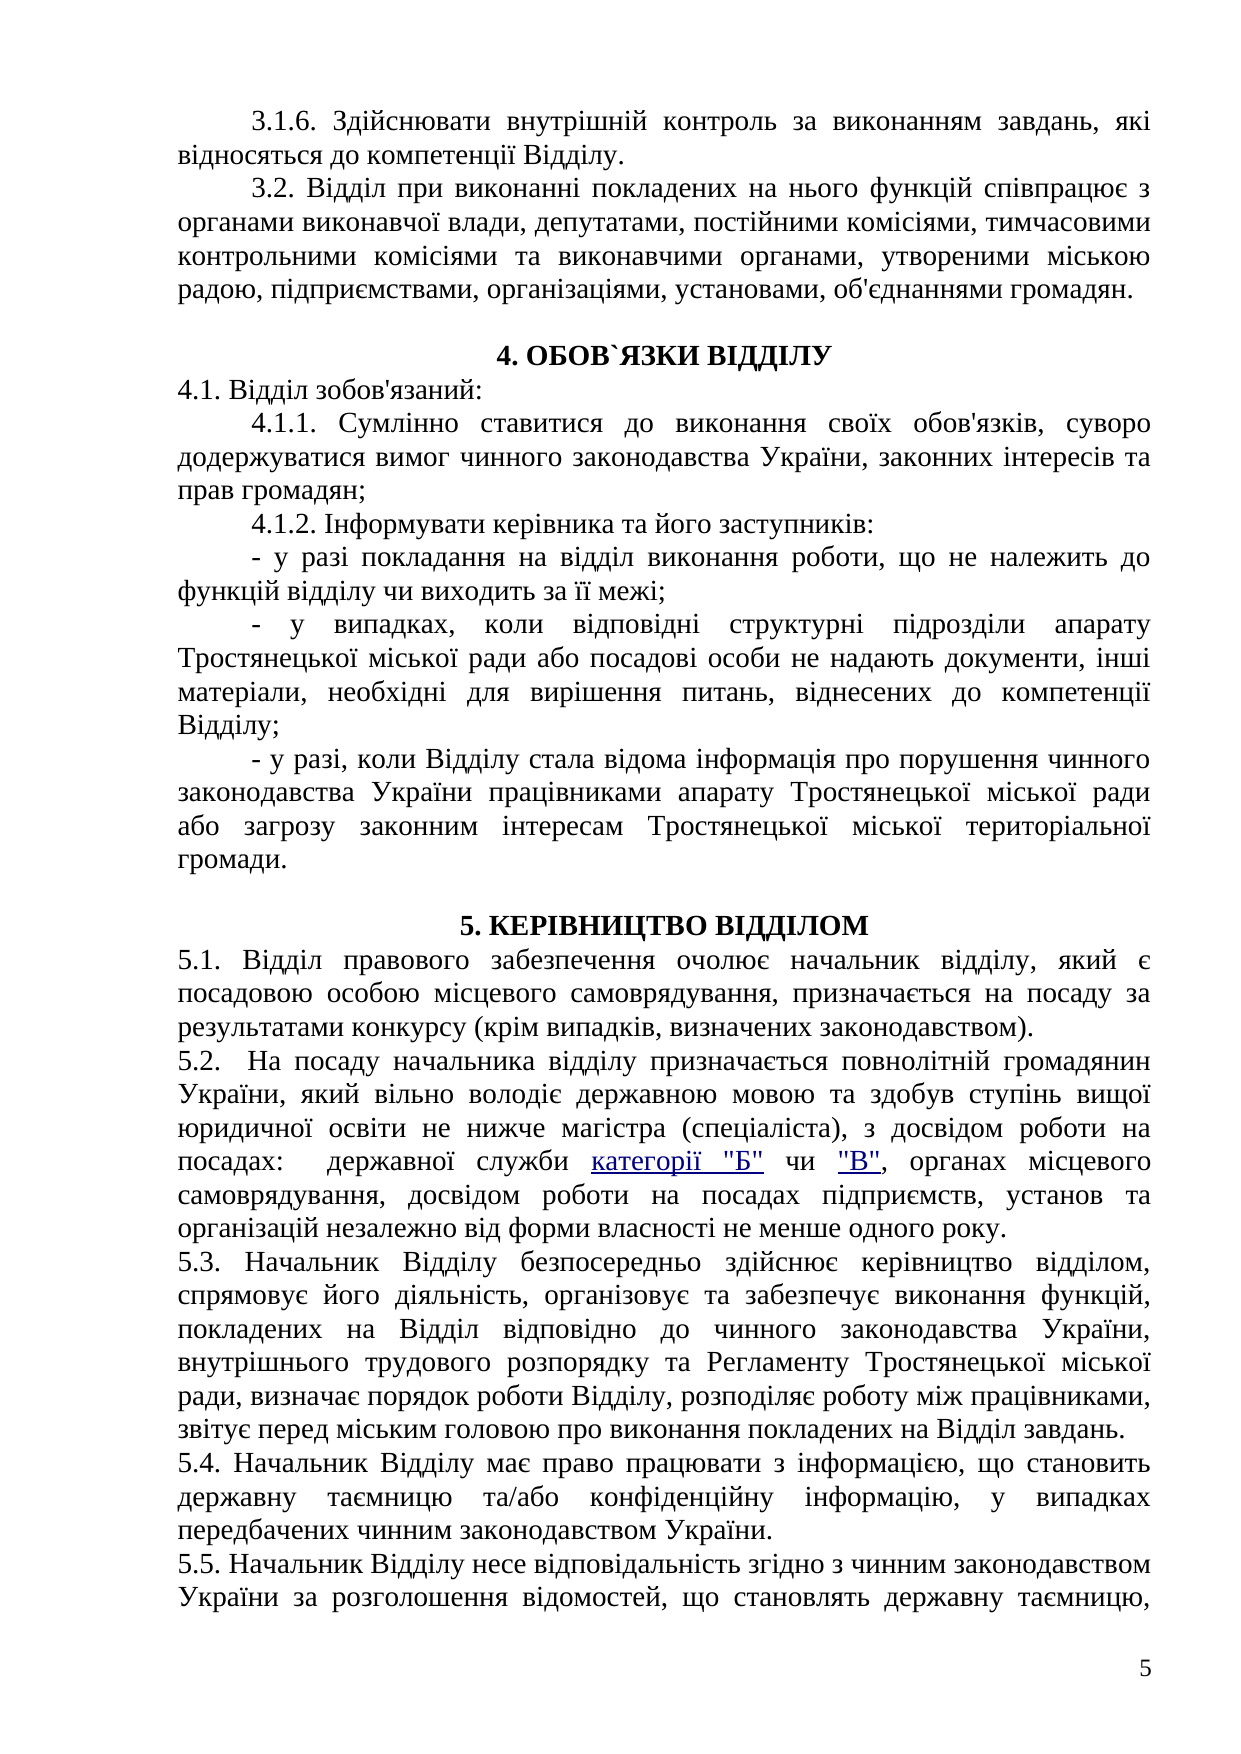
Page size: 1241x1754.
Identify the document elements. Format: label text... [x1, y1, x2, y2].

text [177, 1546, 1152, 1613]
text 4. ОБОВ`ЯЗКИ ВІДДІЛУ [177, 338, 1152, 372]
text 5. КЕРІВНИЦТВО ВІДДІЛОМ [177, 908, 1152, 942]
text 3.1.6. Здійснювати внутрішній контроль за виконанням завдань, які відносяться до компетенції Відділу. [177, 103, 1152, 171]
text - у випадках, коли відповідні структурні підрозділи апарату Тростянецької міської ради або посадові особи не надають документи, інші матеріали, необхідні для вирішення питань, віднесених до компетенції Відділу; [177, 607, 1152, 741]
text 3.2. Відділ при виконанні покладених на нього функцій співпрацює з органами виконавчої влади, депутатами, постійними комісіями, тимчасовими контрольними комісіями та виконавчими органами, утвореними міською радою, підприємствами, організаціями, установами, об'єднаннями громадян. [177, 171, 1152, 305]
text 5.1. Відділ правового забезпечення очолює начальник відділу, який є посадовою особою місцевого самоврядування, призначається на посаду за результатами конкурсу (крім випадків, визначених законодавством). [177, 942, 1152, 1043]
text - у разі покладання на відділ виконання роботи, що не належить до функцій відділу чи виходить за її межі; [177, 539, 1152, 607]
text 4.1.1. Сумлінно ставитися до виконання своїх обов'язків, суворо додержуватися вимог чинного законодавства України, законних інтересів та прав громадян; [177, 405, 1152, 506]
text 5.3. Начальник Відділу безпосередньо здійснює керівництво відділом, спрямовує його діяльність, організовує та забезпечує виконання функцій, покладених на Відділ відповідно до чинного законодавства України, внутрішнього трудового розпорядку та Регламенту Тростянецької міської ради, визначає порядок роботи Відділу, розподіляє роботу між працівниками, звітує перед міським головою про виконання покладених на Відділ завдань. [177, 1244, 1152, 1445]
text - у разі, коли Відділу стала відома інформація про порушення чинного законодавства України працівниками апарату Тростянецької міської ради або загрозу законним інтересам Тростянецької міської територіальної громади. [177, 741, 1152, 875]
text 4.1.2. Інформувати керівника та його заступників: [177, 506, 1152, 539]
text 4.1. Відділ зобов'язаний: [177, 372, 1152, 405]
text 5.2. На посаду начальника відділу призначається повнолітній громадянин України, який вільно володіє державною мовою та здобув ступінь вищої юридичної освіти не нижче магістра (спеціаліста), з досвідом роботи на посадах: державної служби категорії "Б" чи "В", органах місцевого самоврядування, досвідом роботи на посадах підприємств, установ та організацій незалежно від форми власності не менше одного року. [177, 1043, 1152, 1244]
text 5.4. Начальник Відділу має право працювати з інформацією, що становить державну таємницю та/або конфіденційну інформацію, у випадках передбачених чинним законодавством України. [177, 1445, 1152, 1546]
